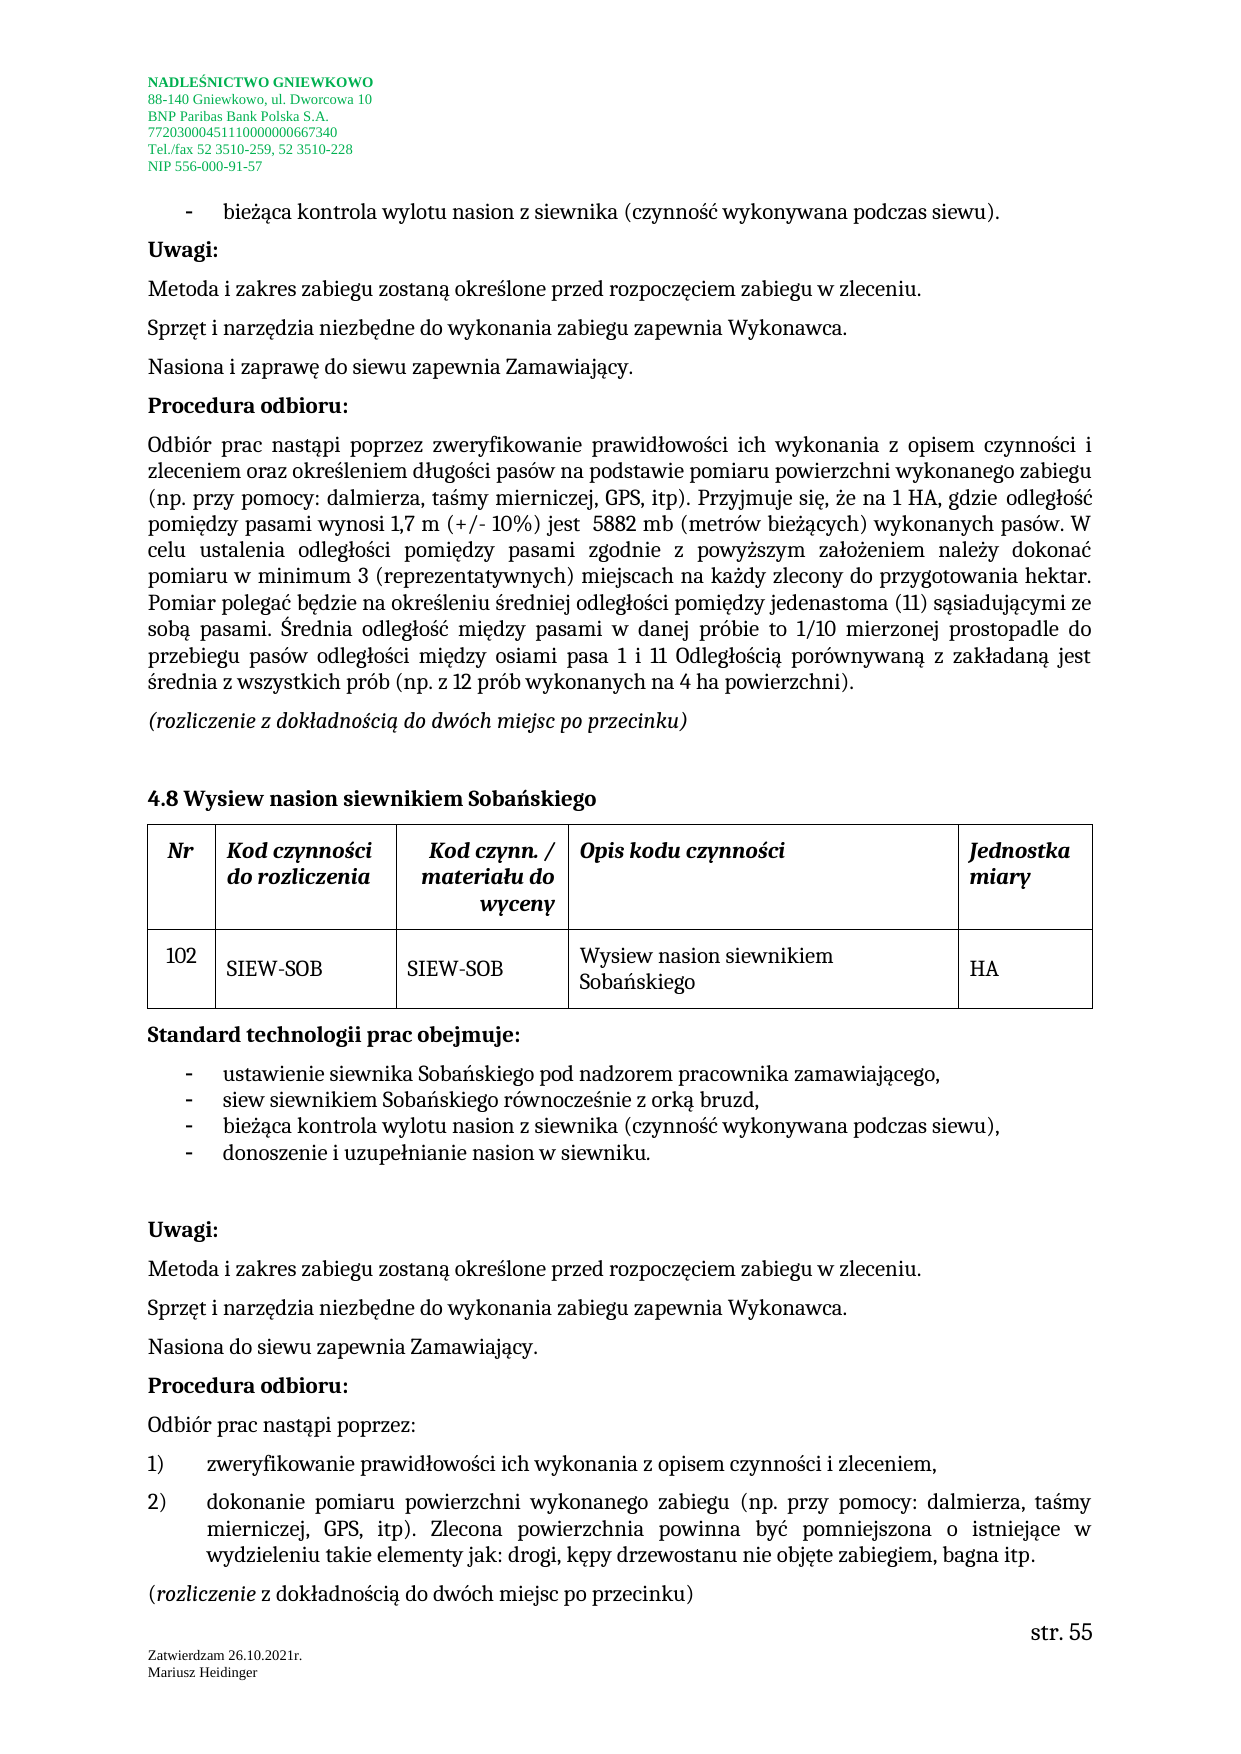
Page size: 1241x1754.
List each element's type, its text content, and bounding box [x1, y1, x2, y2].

text Sprzęt i narzędzia niezbędne do wykonania zabiegu zapewnia Wykonawca. [148, 315, 1093, 341]
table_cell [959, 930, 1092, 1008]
text Metoda i zakres zabiegu zostaną określone przed rozpoczęciem zabiegu w zleceniu. [148, 276, 1093, 302]
list donoszenie i uzupełnianie nasion w siewniku. [185, 1139, 1093, 1166]
text Uwagi: [148, 237, 1093, 264]
text Standard technologii prac obejmuje: [148, 1022, 1093, 1048]
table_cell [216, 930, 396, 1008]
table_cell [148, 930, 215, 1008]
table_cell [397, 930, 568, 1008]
text 2) dokonanie pomiaru powierzchni wykonanego zabiegu (np. przy pomocy: dalmierza, taśmy mierniczej, GPS, itp). Zlecona powierzchnia powinna być pomniejszona o istniejące w wydzieleniu takie elementy jak: drogi, kępy drzewostanu nie objęte zabiegiem, bagna itp. [148, 1489, 1093, 1568]
text Sprzęt i narzędzia niezbędne do wykonania zabiegu zapewnia Wykonawca. [148, 1295, 1093, 1321]
text 1) zweryfikowanie prawidłowości ich wykonania z opisem czynności i zleceniem, [148, 1450, 1093, 1477]
text Nasiona i zaprawę do siewu zapewnia Zamawiający. [148, 354, 1093, 380]
text Odbiór prac nastąpi poprzez zweryfikowanie prawidłowości ich wykonania z opisem czynności i zleceniem oraz określeniem długości pasów na podstawie pomiaru powierzchni wykonanego zabiegu (np. przy pomocy: dalmierza, taśmy mierniczej, GPS, itp). Przyjmuje się, że na 1 HA, gdzie odległość pomiędzy pasami wynosi 1,7 m (+/- 10%) jest 5882 mb (metrów bieżących) wykonanych pasów. W celu ustalenia odległości pomiędzy pasami zgodnie z powyższym założeniem należy dokonać pomiaru w minimum 3 (reprezentatywnych) miejscach na każdy zlecony do przygotowania hektar. Pomiar polegać będzie na określeniu średniej odległości pomiędzy jedenastoma (11) sąsiadującymi ze sobą pasami. Średnia odległość między pasami w danej próbie to 1/10 mierzonej prostopadle do przebiegu pasów odległości między osiami pasa 1 i 11 Odległością porównywaną z zakładaną jest średnia z wszystkich prób (np. z 12 prób wykonanych na 4 ha powierzchni). [148, 432, 1093, 695]
list siew siewnikiem Sobańskiego równocześnie z orką bruzd, [185, 1087, 1093, 1113]
text 4.8 Wysiew nasion siewnikiem Sobańskiego [148, 785, 1093, 812]
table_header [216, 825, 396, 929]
list bieżąca kontrola wylotu nasion z siewnika (czynność wykonywana podczas siewu), [185, 1113, 1093, 1139]
text Nasiona do siewu zapewnia Zamawiający. [148, 1334, 1093, 1360]
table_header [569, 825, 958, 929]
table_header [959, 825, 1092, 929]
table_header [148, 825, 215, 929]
text (rozliczenie z dokładnością do dwóch miejsc po przecinku) [148, 1581, 1093, 1607]
text Odbiór prac nastąpi poprzez: [148, 1411, 1093, 1438]
text Procedura odbioru: [148, 393, 1093, 419]
list ustawienie siewnika Sobańskiego pod nadzorem pracownika zamawiającego, [185, 1060, 1093, 1087]
text Uwagi: [148, 1217, 1093, 1243]
list bieżąca kontrola wylotu nasion z siewnika (czynność wykonywana podczas siewu). [185, 198, 1093, 225]
text (rozliczenie z dokładnością do dwóch miejsc po przecinku) [148, 708, 1093, 734]
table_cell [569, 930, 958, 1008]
text Metoda i zakres zabiegu zostaną określone przed rozpoczęciem zabiegu w zleceniu. [148, 1256, 1093, 1282]
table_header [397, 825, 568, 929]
text Procedura odbioru: [148, 1373, 1093, 1399]
